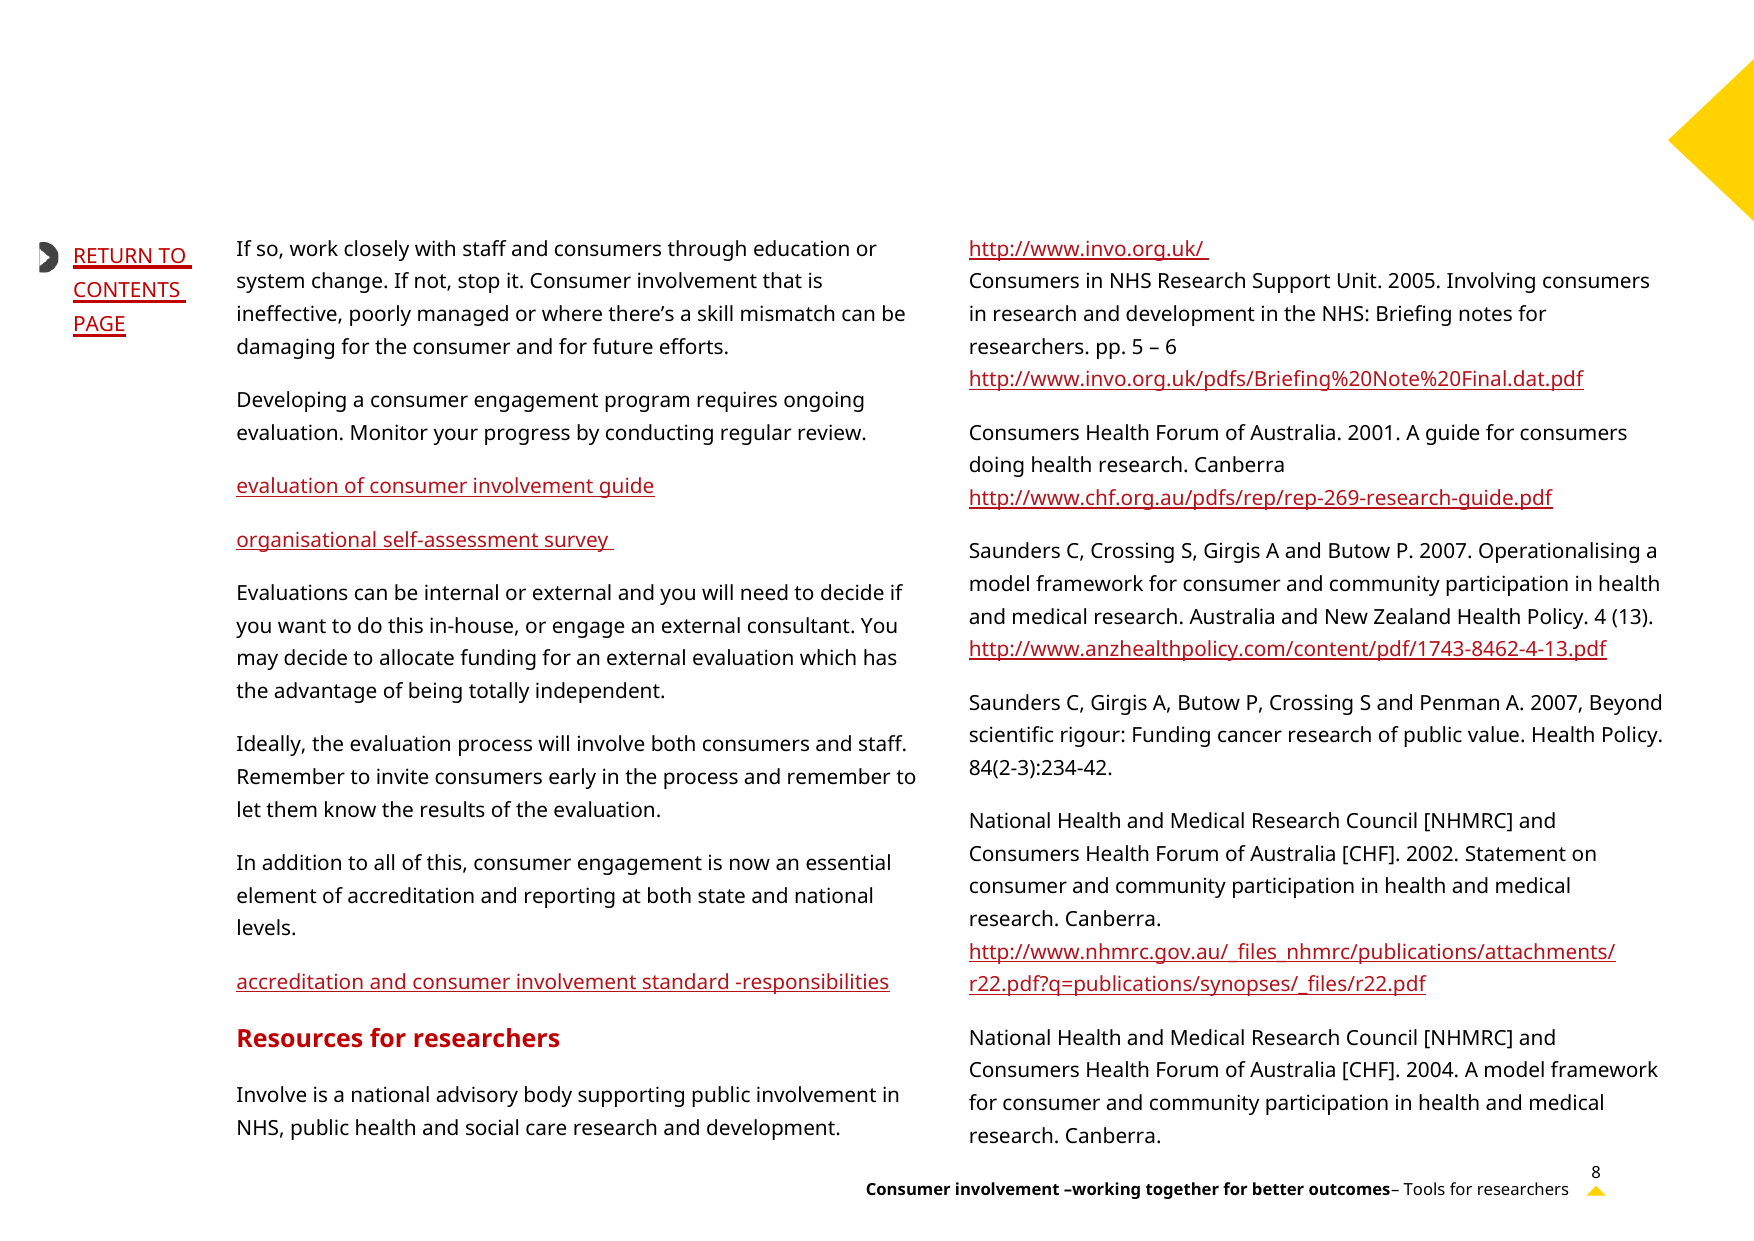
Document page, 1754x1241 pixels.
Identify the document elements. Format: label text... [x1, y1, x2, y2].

text Evaluations can be internal or external and you will need to decide if you want to do this in-house, or engage an external consultant. You may decide to allocate funding for an external evaluation which has the advantage of being totally independent. [236, 578, 933, 704]
text organisational self-assessment survey [236, 525, 933, 553]
text http://www.invo.org.uk/ [968, 234, 1665, 262]
text Saunders C, Crossing S, Girgis A and Butow P. 2007. Operationalising a model framework for consumer and community participation in health and medical research. Australia and New Zealand Health Policy. 4 (13). [968, 537, 1665, 630]
text http://www.anzhealthpolicy.com/content/pdf/1743-8462-4-13.pdf [968, 634, 1665, 663]
text Involve is a national advisory body supporting public involvement in NHS, public health and social care research and development. [236, 1080, 933, 1141]
text accreditation and consumer involvement standard -responsibilities [236, 967, 933, 995]
text Ideally, the evaluation process will involve both consumers and staff. Remember to invite consumers early in the process and remember to let them know the results of the evaluation. [236, 729, 933, 823]
text http://www.chf.org.au/pdfs/rep/rep-269-research-guide.pdf [968, 483, 1665, 512]
text Consumers Health Forum of Australia. 2001. A guide for consumers doing health research. Canberra [968, 418, 1665, 479]
text evaluation of consumer involvement guide [236, 471, 933, 500]
text http://www.nhmrc.gov.au/_files_nhmrc/publications/attachments/r22.pdf?q=publications/synopses/_files/r22.pdf [968, 937, 1665, 998]
text Resources for researchers [236, 1020, 933, 1054]
text http://www.invo.org.uk/pdfs/Briefing%20Note%20Final.dat.pdf [968, 364, 1665, 393]
text Saunders C, Girgis A, Butow P, Crossing S and Penman A. 2007, Beyond scientific rigour: Funding cancer research of public value. Health Policy. 84(2-3):234-42. [968, 688, 1665, 781]
text In addition to all of this, consumer engagement is now an essential element of accreditation and reporting at both state and national levels. [236, 848, 933, 942]
text National Health and Medical Research Council [NHMRC] and Consumers Health Forum of Australia [CHF]. 2004. A model framework for consumer and community participation in health and medical research. Canberra. [968, 1023, 1665, 1149]
text National Health and Medical Research Council [NHMRC] and Consumers Health Forum of Australia [CHF]. 2002. Statement on consumer and community participation in health and medical research. Canberra. [968, 806, 1665, 933]
text Developing a consumer engagement program requires ongoing evaluation. Monitor your progress by conducting regular review. [236, 385, 933, 446]
text Consumers in NHS Research Support Unit. 2005. Involving consumers in research and development in the NHS: Briefing notes for researchers. pp. 5 – 6 [968, 267, 1665, 360]
picture [39, 241, 59, 273]
